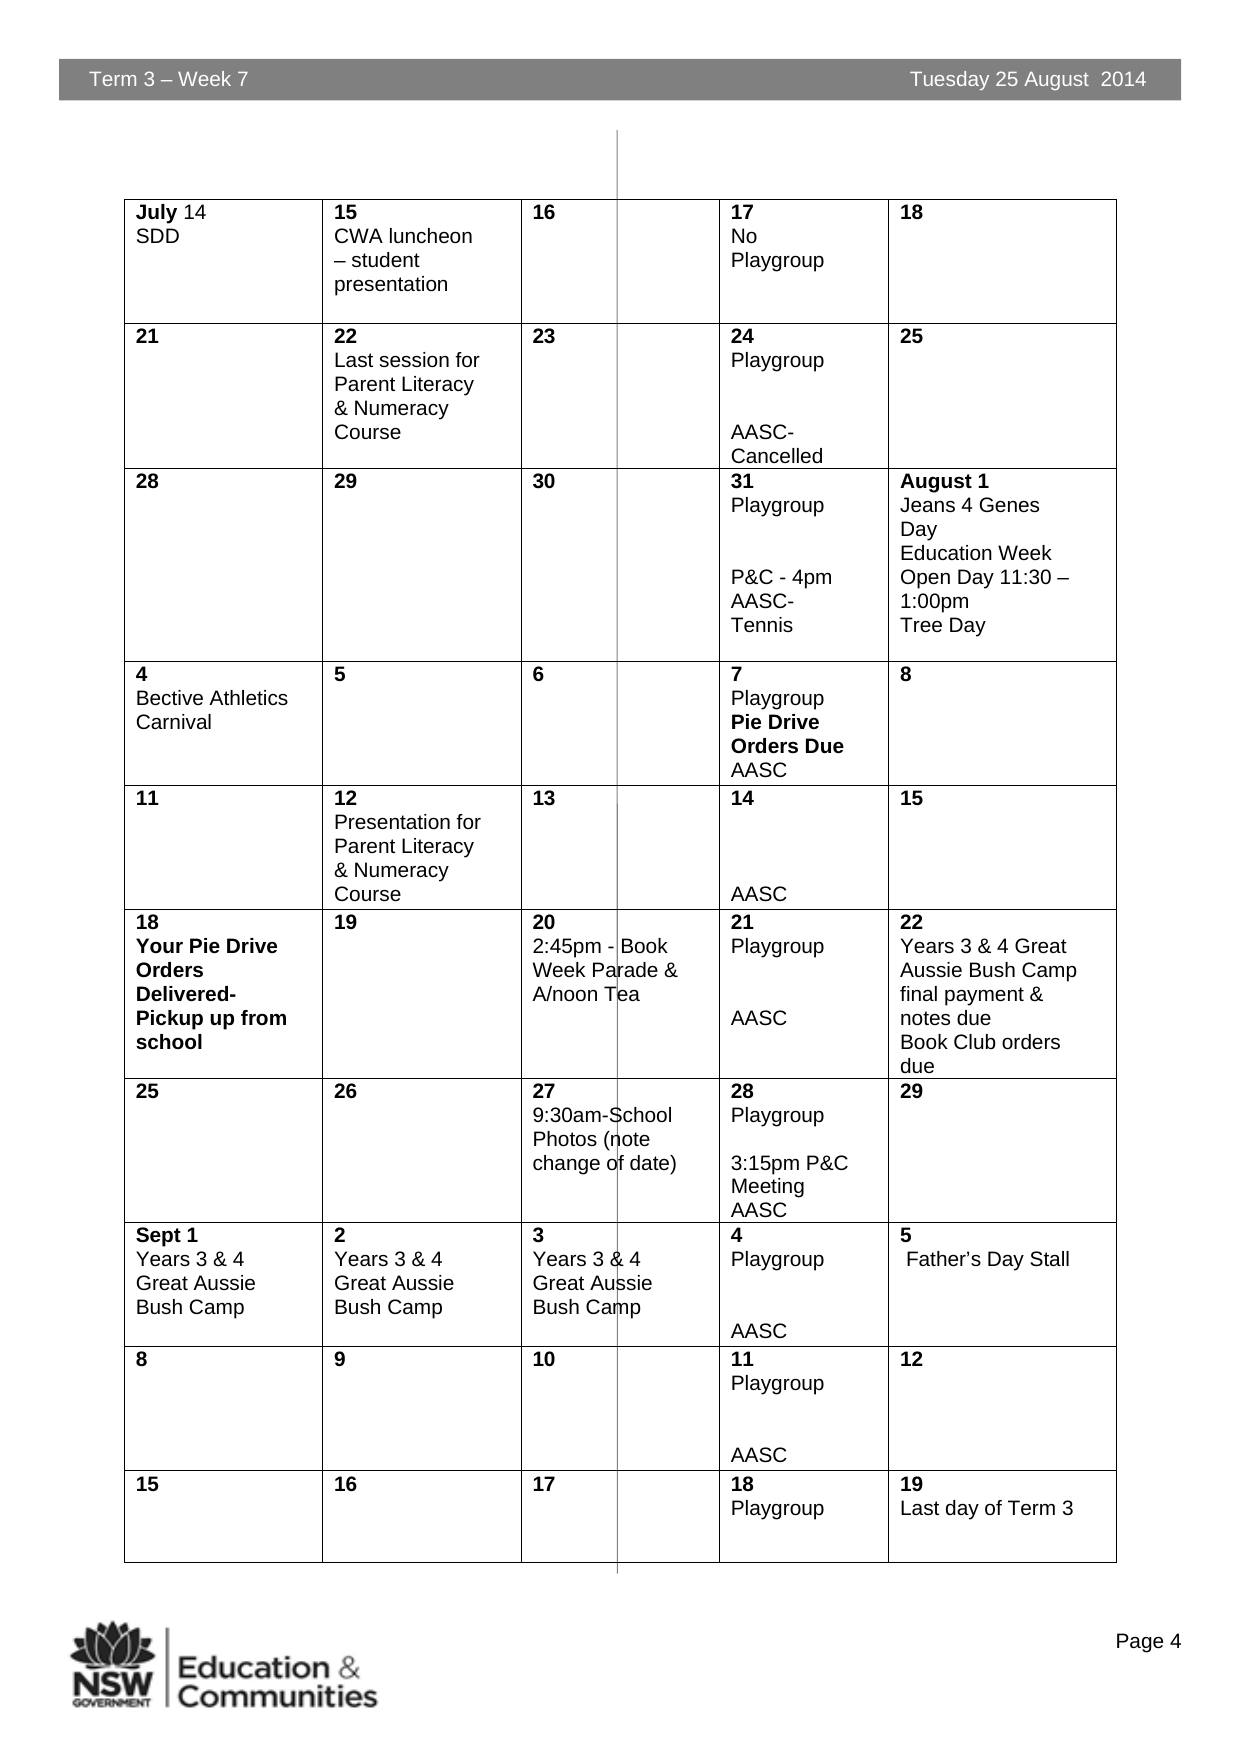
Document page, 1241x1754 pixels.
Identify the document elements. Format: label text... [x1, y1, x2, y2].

table_cell 15 [125, 1471, 322, 1562]
table_cell August 1 Jeans 4 Genes Day Education Week Open Day 11:30 – 1:00pm Tree Day [889, 469, 1116, 661]
table_cell 30 [522, 469, 719, 661]
table_cell 22 Years 3 & 4 Great Aussie Bush Camp final payment & notes due Book Club orders due [889, 910, 1116, 1077]
table_cell 11 Playgroup AASC [720, 1347, 888, 1470]
table_cell 3 Years 3 & 4 Great Aussie Bush Camp [522, 1223, 719, 1346]
table_cell 12 [889, 1347, 1116, 1470]
table_cell 28 Playgroup 3:15pm P&C Meeting AASC [720, 1079, 888, 1222]
picture [58, 1614, 386, 1708]
table_cell 10 [522, 1347, 719, 1470]
table_cell Sept 1 Years 3 & 4 Great Aussie Bush Camp [125, 1223, 322, 1346]
table_cell 23 [522, 324, 719, 468]
table_cell 24 Playgroup AASC-Cancelled [720, 324, 888, 468]
table_cell 29 [323, 469, 521, 661]
table_cell 4 Bective Athletics Carnival [125, 662, 322, 784]
table_header 16 [522, 200, 719, 323]
table_header 17 No Playgroup [720, 200, 888, 323]
table_cell 25 [125, 1079, 322, 1222]
table_cell 28 [125, 469, 322, 661]
table_cell 4 Playgroup AASC [720, 1223, 888, 1346]
table_cell 25 [889, 324, 1116, 468]
table_cell 19 [323, 910, 521, 1077]
table_header 15 CWA luncheon – student presentation [323, 200, 521, 323]
table_cell 19 Last day of Term 3 [889, 1471, 1116, 1562]
table_cell 26 [323, 1079, 521, 1222]
table_cell 9 [323, 1347, 521, 1470]
table_cell 6 [522, 662, 719, 784]
table_cell 21 [125, 324, 322, 468]
table_cell 8 [889, 662, 1116, 784]
table_cell 17 [522, 1471, 719, 1562]
table_cell 14 AASC [720, 786, 888, 909]
table_cell 15 [889, 786, 1116, 909]
table_cell 31 Playgroup P&C - 4pm AASC-Tennis [720, 469, 888, 661]
table_cell 21 Playgroup AASC [720, 910, 888, 1077]
table_cell 29 [889, 1079, 1116, 1222]
table_cell 20 2:45pm - Book Week Parade & A/noon Tea [522, 910, 719, 1077]
table_cell 18 Your Pie Drive Orders Delivered- Pickup up from school [125, 910, 322, 1077]
table_cell 7 Playgroup Pie Drive Orders Due AASC [720, 662, 888, 784]
table_cell 12 Presentation for Parent Literacy & Numeracy Course [323, 786, 521, 909]
table_cell 8 [125, 1347, 322, 1470]
table_cell 13 [522, 786, 719, 909]
table_header July 14 SDD [125, 200, 322, 323]
table_cell 16 [323, 1471, 521, 1562]
table_cell 22 Last session for Parent Literacy & Numeracy Course [323, 324, 521, 468]
table_cell 2 Years 3 & 4 Great Aussie Bush Camp [323, 1223, 521, 1346]
table_header 18 [889, 200, 1116, 323]
table_cell 18 Playgroup [720, 1471, 888, 1562]
table_cell 11 [125, 786, 322, 909]
table_cell 27 9:30am-School Photos (note change of date) [522, 1079, 719, 1222]
table_cell 5 [323, 662, 521, 784]
table_cell 5 Father’s Day Stall [889, 1223, 1116, 1346]
